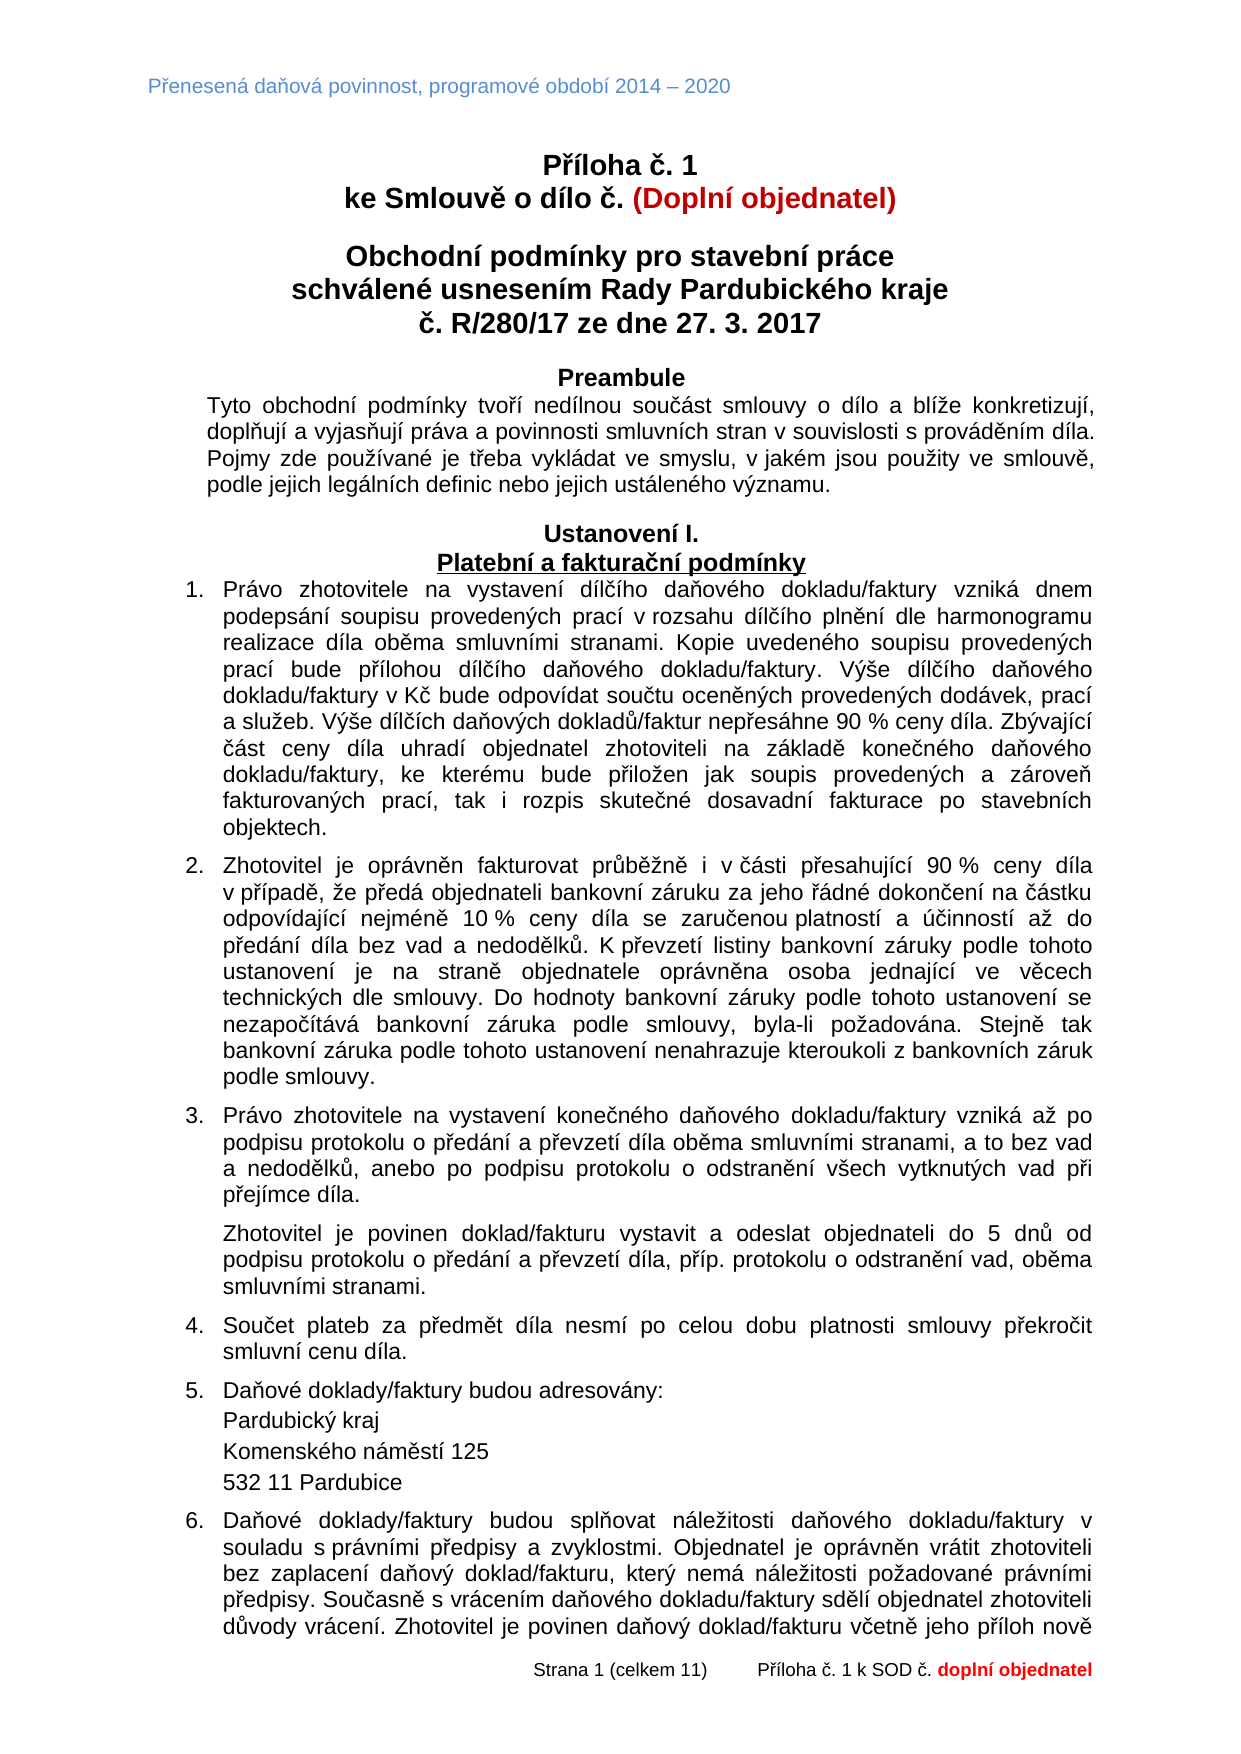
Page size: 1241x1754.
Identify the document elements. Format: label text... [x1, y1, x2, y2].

text Obchodní podmínky pro stavební práce schválené usnesením Rady Pardubického kraje č. R/280/17 ze dne 27. 3. 2017 [148, 239, 1093, 339]
text Ustanovení I. [148, 519, 1095, 548]
text Zhotovitel je povinen doklad/fakturu vystavit a odeslat objednateli do 5 dnů od podpisu protokolu o předání a převzetí díla, příp. protokolu o odstranění vad, oběma smluvními stranami. [223, 1220, 1093, 1299]
list Právo zhotovitele na vystavení dílčího daňového dokladu/faktury vzniká dnem podepsání soupisu provedených prací v rozsahu dílčího plnění dle harmonogramu realizace díla oběma smluvními stranami. Kopie uvedeného soupisu provedených prací bude přílohou dílčího daňového dokladu/faktury. Výše dílčího daňového dokladu/faktury v Kč bude odpovídat součtu oceněných provedených dodávek, prací a služeb. Výše dílčích daňových dokladů/faktur nepřesáhne 90 % ceny díla. Zbývající část ceny díla uhradí objednatel zhotoviteli na základě konečného daňového dokladu/faktury, ke kterému bude přiložen jak soupis provedených a zároveň fakturovaných prací, tak i rozpis skutečné dosavadní fakturace po stavebních objektech. [185, 576, 1093, 840]
list Zhotovitel je oprávněn fakturovat průběžně i v části přesahující 90 % ceny díla v případě, že předá objednateli bankovní záruku za jeho řádné dokončení na částku odpovídající nejméně 10 % ceny díla se zaručenou platností a účinností až do předání díla bez vad a nedodělků. K převzetí listiny bankovní záruky podle tohoto ustanovení je na straně objednatele oprávněna osoba jednající ve věcech technických dle smlouvy. Do hodnoty bankovní záruky podle tohoto ustanovení se nezapočítává bankovní záruka podle smlouvy, byla-li požadována. Stejně tak bankovní záruka podle tohoto ustanovení nenahrazuje kteroukoli z bankovních záruk podle smlouvy. [185, 852, 1093, 1090]
text Platební a fakturační podmínky [148, 548, 1095, 576]
text ke Smlouvě o dílo č. (Doplní objednatel) [148, 181, 1093, 215]
text Preambule [148, 363, 1095, 392]
text Komenského náměstí 125 [223, 1438, 1093, 1464]
list Součet plateb za předmět díla nesmí po celou dobu platnosti smlouvy překročit smluvní cenu díla. [185, 1312, 1093, 1364]
text 532 11 Pardubice [223, 1468, 1093, 1495]
text Příloha č. 1 [148, 148, 1093, 181]
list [185, 1507, 1093, 1639]
text Pardubický kraj [223, 1407, 1093, 1434]
list Právo zhotovitele na vystavení konečného daňového dokladu/faktury vzniká až po podpisu protokolu o předání a převzetí díla oběma smluvními stranami, a to bez vad a nedodělků, anebo po podpisu protokolu o odstranění všech vytknutých vad při přejímce díla. [185, 1102, 1093, 1208]
list Daňové doklady/faktury budou adresovány: [185, 1377, 1093, 1403]
text Tyto obchodní podmínky tvoří nedílnou součást smlouvy o dílo a blíže konkretizují, doplňují a vyjasňují práva a povinnosti smluvních stran v souvislosti s prováděním díla. Pojmy zde používané je třeba vykládat ve smyslu, v jakém jsou použity ve smlouvě, podle jejich legálních definic nebo jejich ustáleného významu. [207, 392, 1095, 497]
